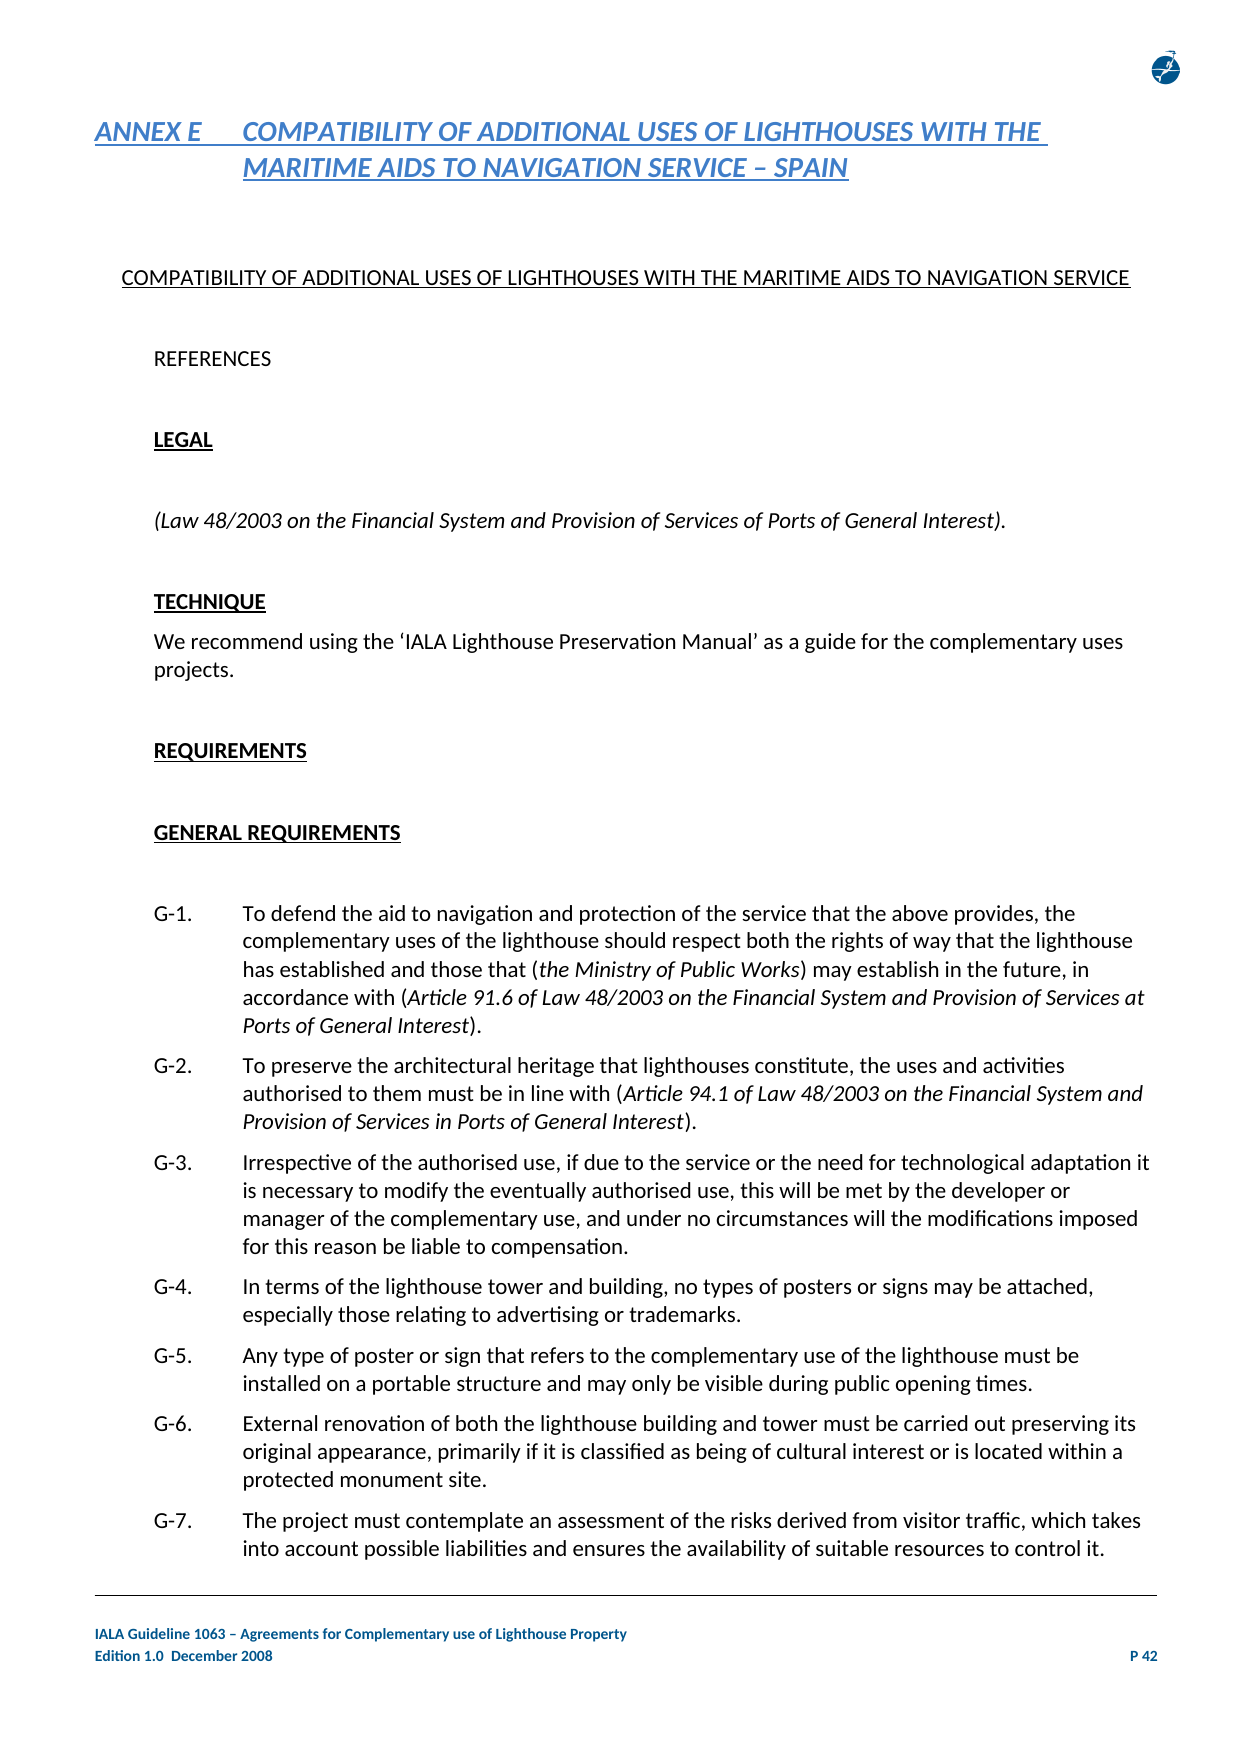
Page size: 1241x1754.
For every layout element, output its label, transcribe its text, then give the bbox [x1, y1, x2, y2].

text We recommend using the ‘IALA Lighthouse Preservation Manual’ as a guide for the complementary uses projects. [153, 627, 1157, 683]
text COMPATIBILITY OF ADDITIONAL USES OF LIGHTHOUSES WITH THE MARITIME AIDS TO NAVIGATION SERVICE [94, 263, 1157, 291]
text LEGAL [153, 425, 1157, 453]
text G-4. In terms of the lighthouse tower and building, no types of posters or signs may be attached, especially those relating to advertising or trademarks. [153, 1272, 1157, 1328]
text GENERAL REQUIREMENTS [153, 818, 1157, 846]
text REQUIREMENTS [153, 737, 1157, 764]
text (Law 48/2003 on the Financial System and Provision of Services of Ports of General Interest). [153, 506, 1157, 534]
text COMPATIBILITY OF ADDITIONAL USES OF LIGHTHOUSES WITH THE MARITIME AIDS TO NAVIGATION SERVICE – SPAIN [94, 113, 1157, 185]
text TECHNIQUE [153, 587, 1157, 615]
text REFERENCES [153, 344, 1157, 372]
text G-6. External renovation of both the lighthouse building and tower must be carried out preserving its original appearance, primarily if it is classified as being of cultural interest or is located within a protected monument site. [153, 1409, 1157, 1493]
picture [1120, 0, 1239, 119]
text G-3. Irrespective of the authorised use, if due to the service or the need for technological adaptation it is necessary to modify the eventually authorised use, this will be met by the developer or manager of the complementary use, and under no circumstances will the modifications imposed for this reason be liable to compensation. [153, 1148, 1157, 1260]
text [153, 1506, 1157, 1562]
text G-5. Any type of poster or sign that refers to the complementary use of the lighthouse must be installed on a portable structure and may only be visible during public opening times. [153, 1341, 1157, 1397]
text G-2. To preserve the architectural heritage that lighthouses constitute, the uses and activities authorised to them must be in line with (Article 94.1 of Law 48/2003 on the Financial System and Provision of Services in Ports of General Interest). [153, 1051, 1157, 1135]
text G-1. To defend the aid to navigation and protection of the service that the above provides, the complementary uses of the lighthouse should respect both the rights of way that the lighthouse has established and those that (the Ministry of Public Works) may establish in the future, in accordance with (Article 91.6 of Law 48/2003 on the Financial System and Provision of Services at Ports of General Interest). [153, 899, 1157, 1039]
